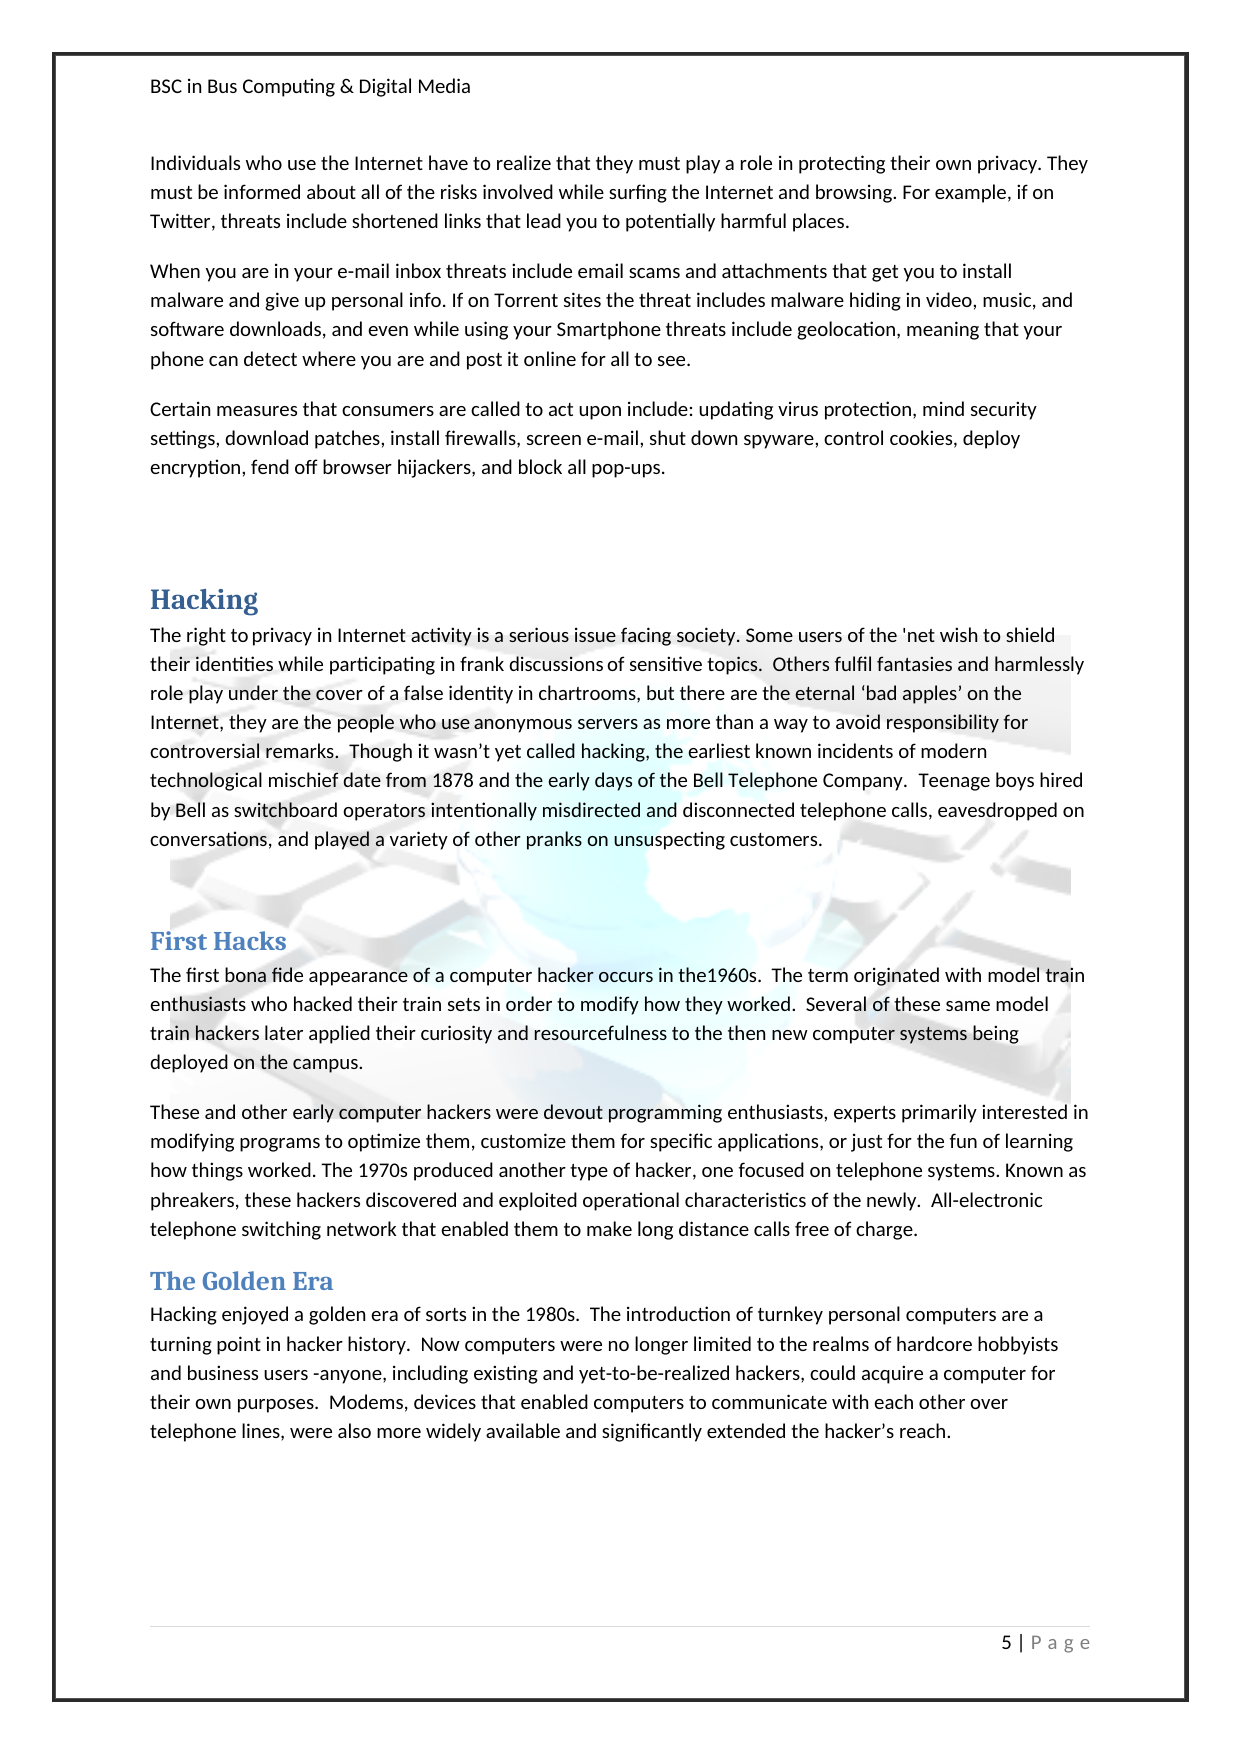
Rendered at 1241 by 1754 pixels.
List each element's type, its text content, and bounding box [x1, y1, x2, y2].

text Hacking enjoyed a golden era of sorts in the 1980s. The introduction of turnkey personal computers are a turning point in hacker history. Now computers were no longer limited to the realms of hardcore hobbyists and business users -anyone, including existing and yet-to-be-realized hackers, could acquire a computer for their own purposes. Modems, devices that enabled computers to communicate with each other over telephone lines, were also more widely available and significantly extended the hacker’s reach. [150, 1302, 1090, 1444]
text These and other early computer hackers were devout programming enthusiasts, experts primarily interested in modifying programs to optimize them, customize them for specific applications, or just for the fun of learning how things worked. The 1970s produced another type of hacker, one focused on telephone systems. Known as phreakers, these hackers discovered and exploited operational characteristics of the newly. All-electronic telephone switching network that enabled them to make long distance calls free of charge. [150, 1099, 1090, 1241]
subtitle Hacking [150, 583, 1090, 617]
text Individuals who use the Internet have to realize that they must play a role in protecting their own privacy. They must be informed about all of the risks involved while surfing the Internet and browsing. For example, if on Twitter, threats include shortened links that lead you to potentially harmful places. [150, 150, 1090, 234]
text The first bona fide appearance of a computer hacker occurs in the1960s. The term originated with model train enthusiasts who hacked their train sets in order to modify how they worked. Several of these same model train hackers later applied their curiosity and resourcefulness to the then new computer systems being deployed on the campus. [150, 962, 1090, 1075]
text The right to privacy in Internet activity is a serious issue facing society. Some users of the 'net wish to shield their identities while participating in frank discussions of sensitive topics. Others fulfil fantasies and harmlessly role play under the cover of a false identity in chartrooms, but there are the eternal ‘bad apples’ on the Internet, they are the people who use anonymous servers as more than a way to avoid responsibility for controversial remarks. Though it wasn’t yet called hacking, the earliest known incidents of modern technological mischief date from 1878 and the early days of the Bell Telephone Company. Teenage boys hired by Bell as switchboard operators intentionally misdirected and disconnected telephone calls, eavesdropped on conversations, and played a variety of other pranks on unsuspecting customers. [150, 622, 1090, 851]
text When you are in your e-mail inbox threats include email scams and attachments that get you to install malware and give up personal info. If on Torrent sites the threat includes malware hiding in video, music, and software downloads, and even while using your Smartphone threats include geolocation, meaning that your phone can detect where you are and post it online for all to see. [150, 258, 1090, 371]
text Certain measures that consumers are called to act upon include: updating virus protection, mind security settings, download patches, install firewalls, screen e-mail, shut down spyware, control cookies, deploy encryption, fend off browser hijackers, and block all pop-ups. [150, 396, 1090, 479]
subtitle First Hacks [150, 926, 1090, 957]
subtitle The Golden Era [150, 1266, 1090, 1297]
